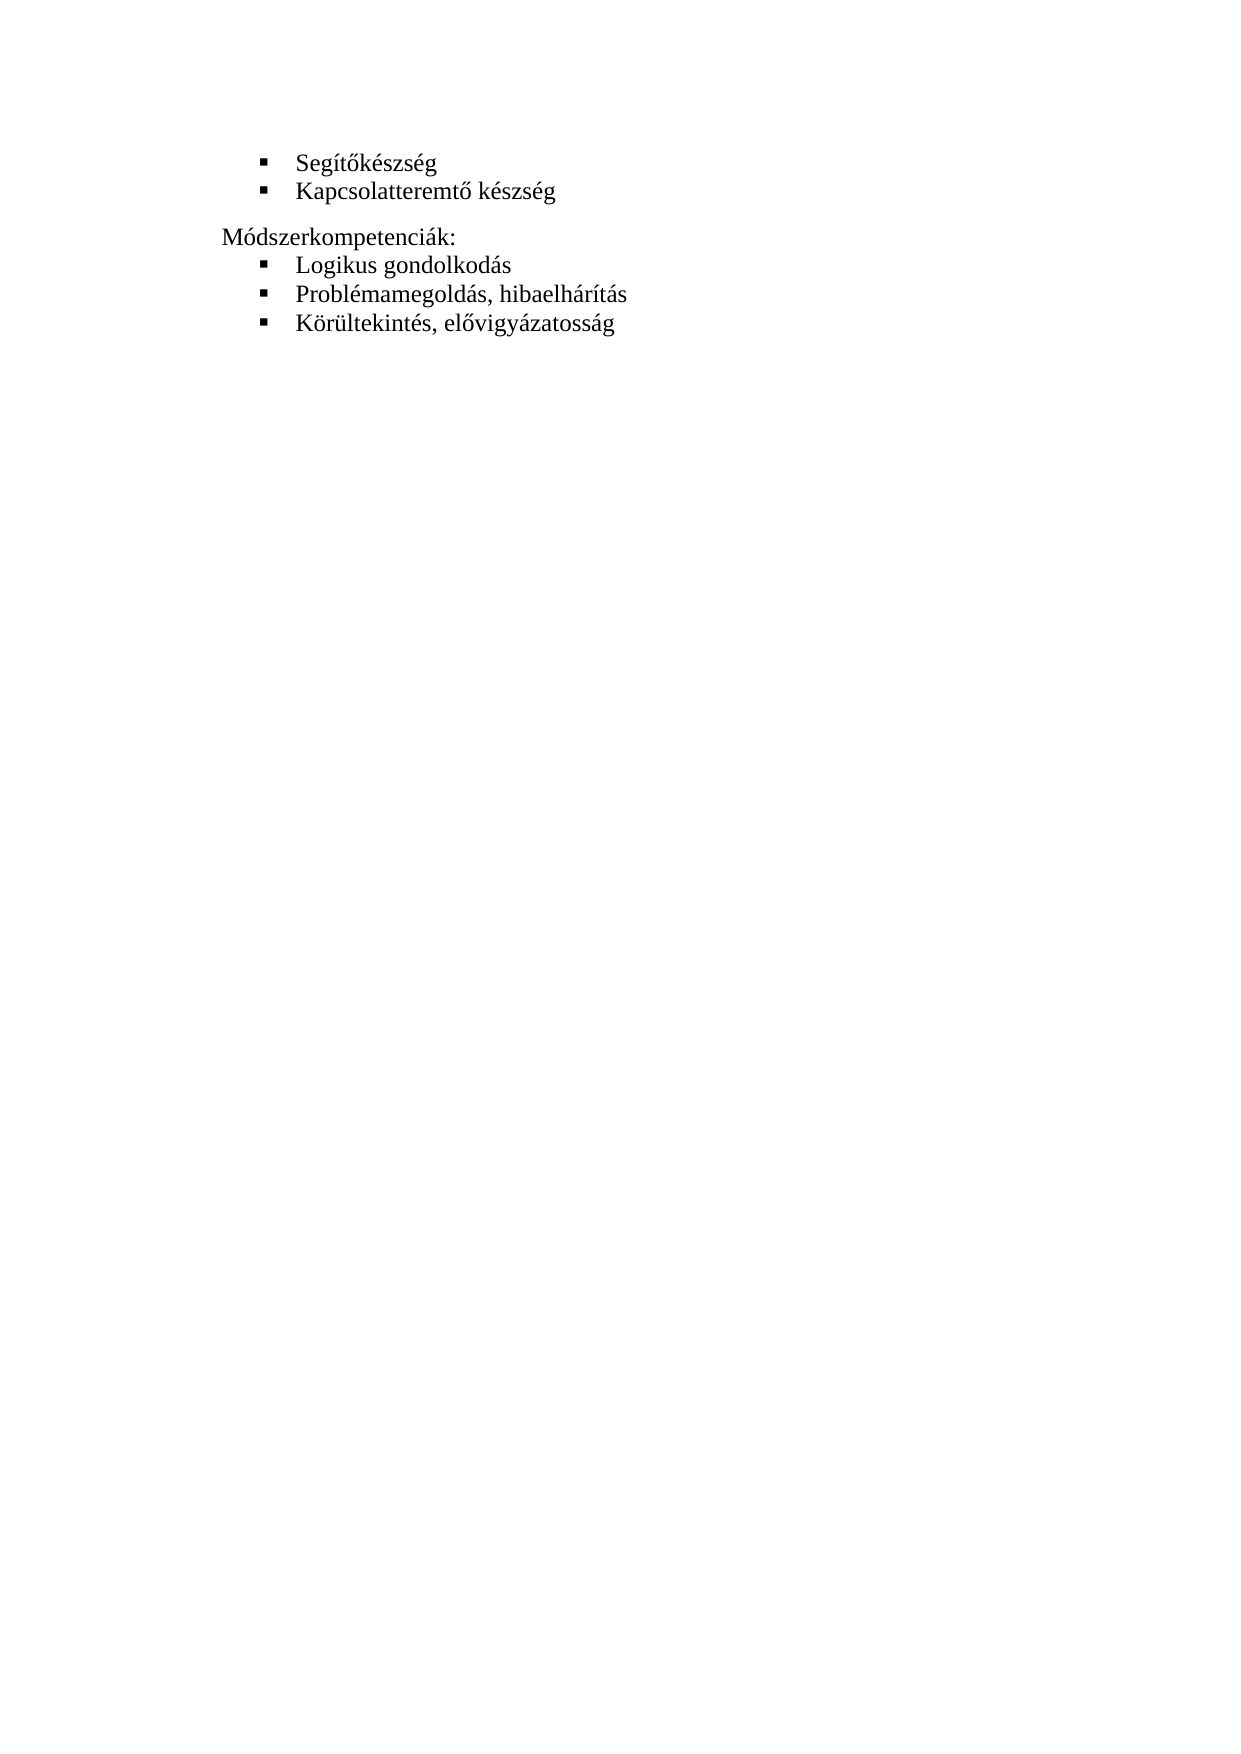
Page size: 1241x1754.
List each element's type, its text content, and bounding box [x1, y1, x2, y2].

list Kapcsolatteremtő készség [258, 176, 1093, 205]
text Módszerkompetenciák: [148, 222, 1093, 251]
list Segítőkészség [258, 148, 1093, 176]
list Logikus gondolkodás [258, 251, 1093, 279]
list Körültekintés, elővigyázatosság [258, 308, 1093, 337]
list Problémamegoldás, hibaelhárítás [258, 279, 1093, 308]
